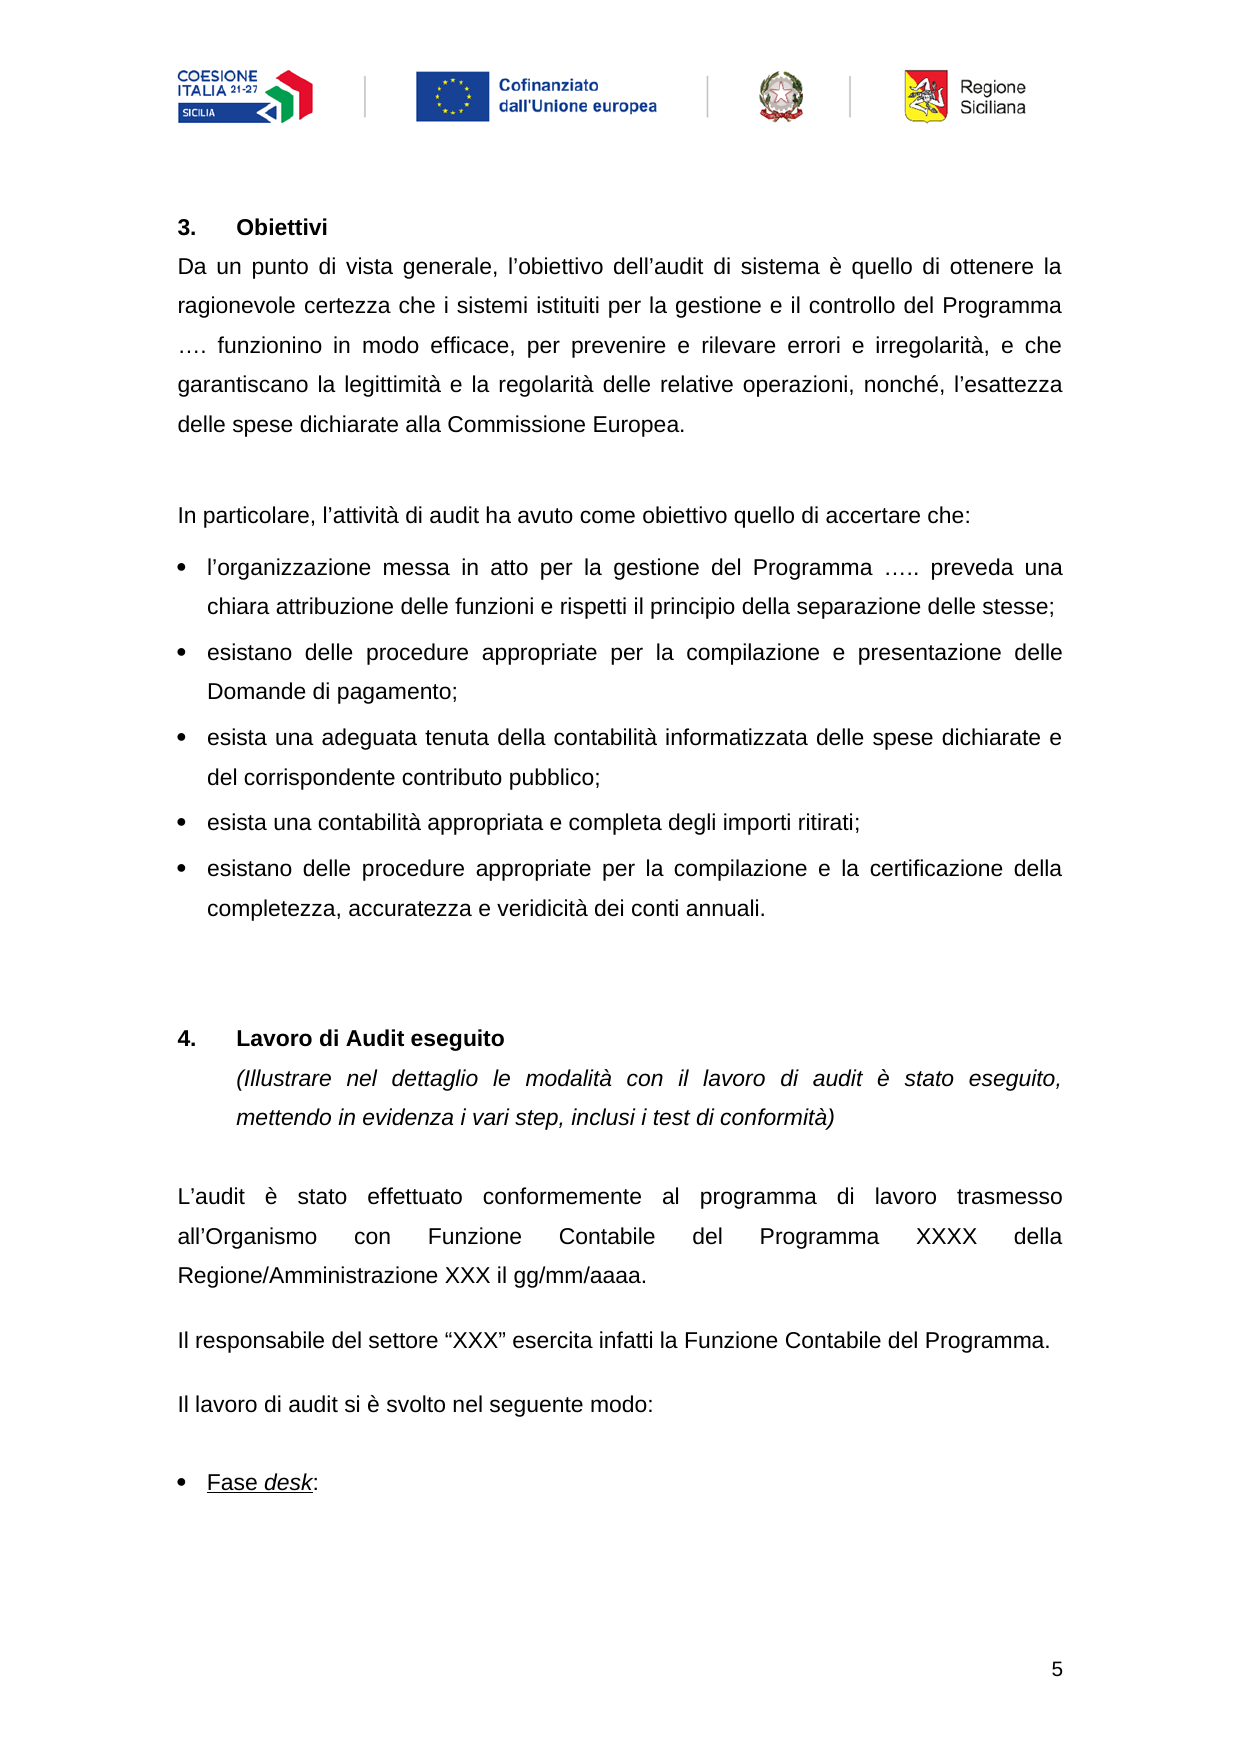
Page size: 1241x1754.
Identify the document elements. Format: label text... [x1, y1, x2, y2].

list Fase desk: [177, 1469, 1063, 1495]
list In particolare, l’attività di audit ha avuto come obiettivo quello di accertare che: [177, 502, 1063, 529]
list (Illustrare nel dettaglio le modalità con il lavoro di audit è stato eseguito, mettendo in evidenza i vari step, inclusi i test di conformità) [236, 1065, 1063, 1131]
list Obiettivi [177, 213, 1063, 240]
list esistano delle procedure appropriate per la compilazione e la certificazione della completezza, accuratezza e veridicità dei conti annuali. [177, 855, 1063, 921]
list esista una adeguata tenuta della contabilità informatizzata delle spese dichiarate e del corrispondente contributo pubblico; [177, 724, 1063, 790]
text Il lavoro di audit si è svolto nel seguente modo: [177, 1391, 1063, 1418]
list l’organizzazione messa in atto per la gestione del Programma ….. preveda una chiara attribuzione delle funzioni e rispetti il principio della separazione delle stesse; [177, 554, 1063, 619]
list esistano delle procedure appropriate per la compilazione e presentazione delle Domande di pagamento; [177, 639, 1063, 705]
list esista una contabilità appropriata e completa degli importi ritirati; [177, 809, 1063, 836]
text Da un punto di vista generale, l’obiettivo dell’audit di sistema è quello di ottenere la ragionevole certezza che i sistemi istituiti per la gestione e il controllo del Programma …. funzionino in modo efficace, per prevenire e rilevare errori e irregolarità, e che garantiscano la legittimità e la regolarità delle relative operazioni, nonché, l’esattezza delle spese dichiarate alla Commissione Europea. [177, 253, 1063, 437]
list Lavoro di Audit eseguito [177, 1025, 1063, 1052]
text Il responsabile del settore “XXX” esercita infatti la Funzione Contabile del Programma. [177, 1327, 1063, 1353]
text L’audit è stato effettuato conformemente al programma di lavoro trasmesso all’Organismo con Funzione Contabile del Programma XXXX della Regione/Amministrazione XXX il gg/mm/aaaa. [177, 1183, 1063, 1289]
picture [177, 44, 1064, 149]
